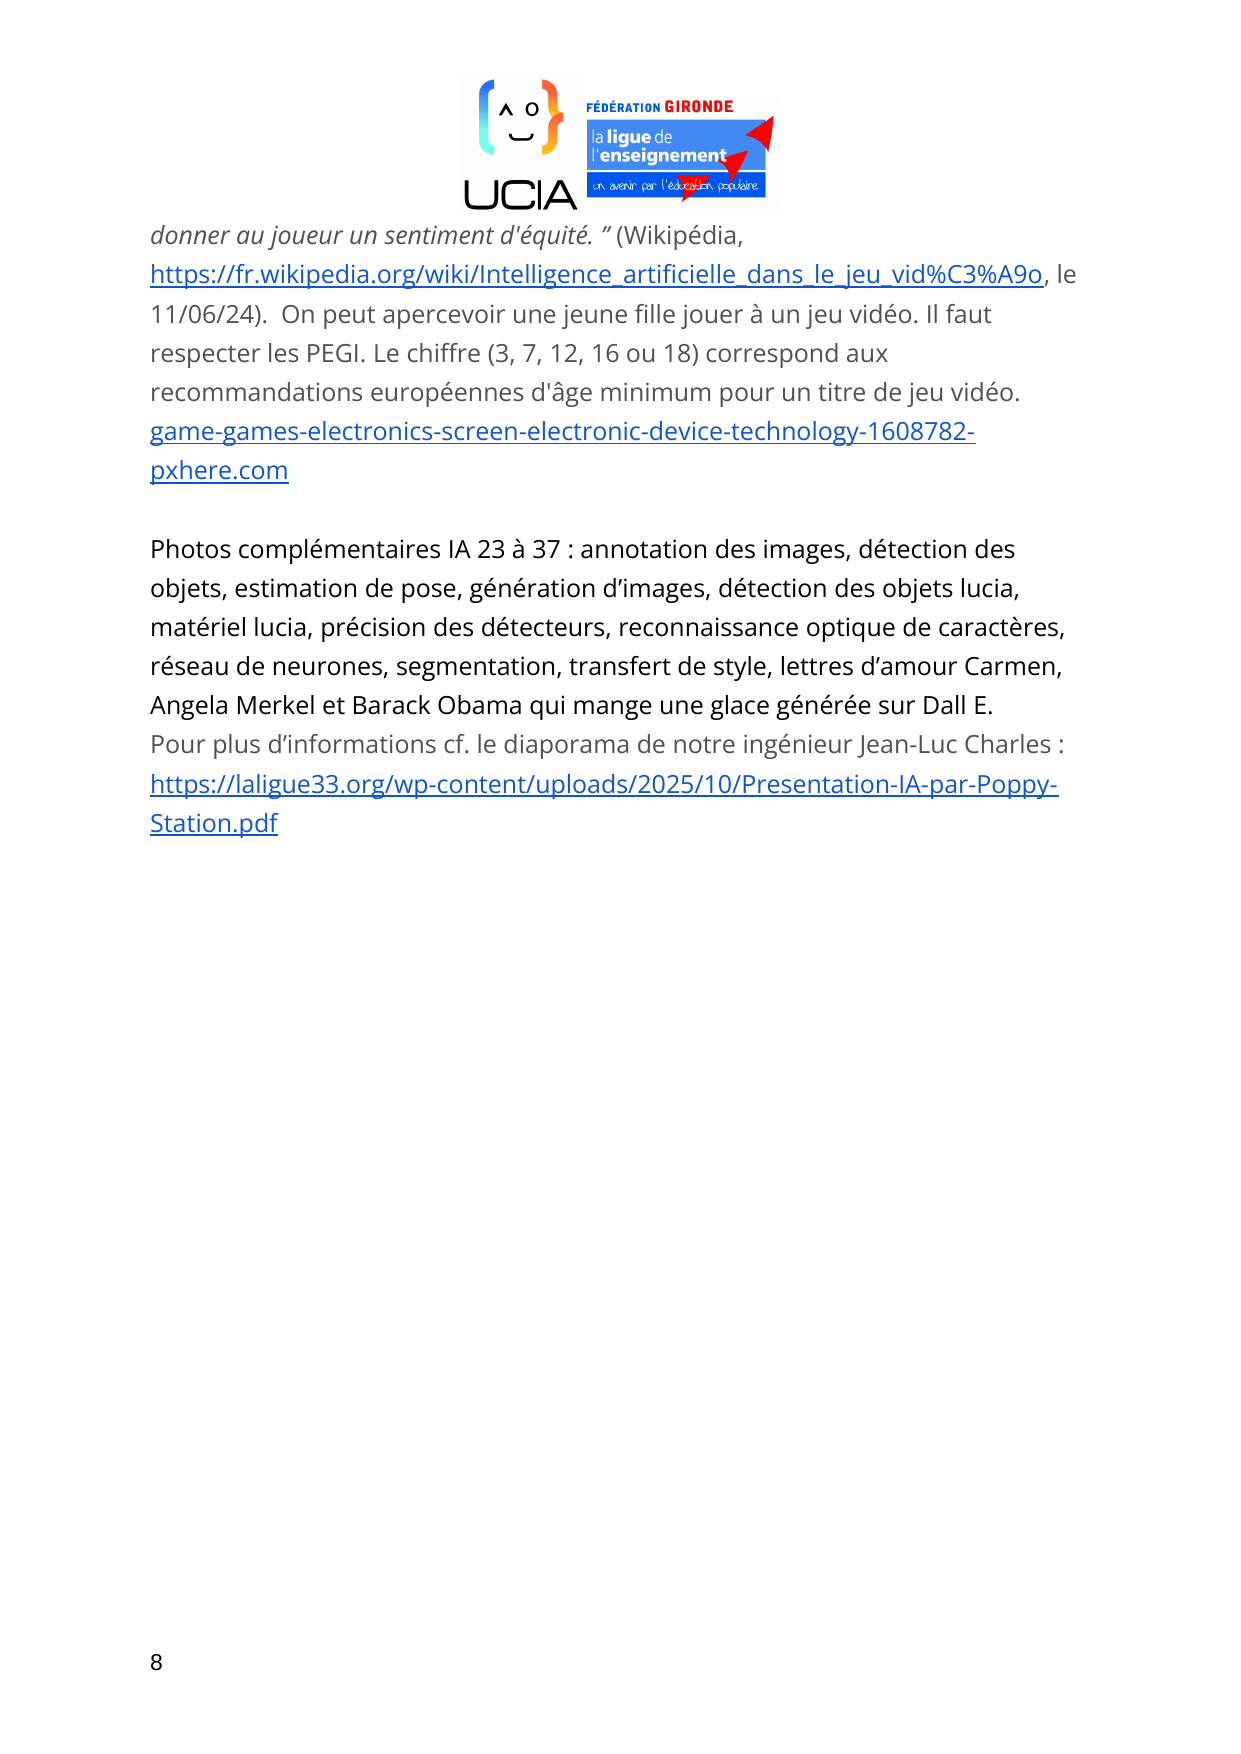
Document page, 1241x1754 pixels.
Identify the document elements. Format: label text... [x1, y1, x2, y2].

text game-games-electronics-screen-electronic-device-technology-1608782-pxhere.com [150, 414, 1090, 487]
text Photos complémentaires IA 23 à 37 : annotation des images, détection des objets, estimation de pose, génération d’images, détection des objets lucia, matériel lucia, précision des détecteurs, reconnaissance optique de caractères, réseau de neurones, segmentation, transfert de style, lettres d’amour Carmen, Angela Merkel et Barack Obama qui mange une glace générée sur Dall E. [150, 531, 1090, 722]
text Pour plus d’informations cf. le diaporama de notre ingénieur Jean-Luc Charles : https://laligue33.org/wp-content/uploads/2025/10/Presentation-IA-par-Poppy-Station.pdf [150, 727, 1090, 839]
picture [460, 75, 780, 215]
